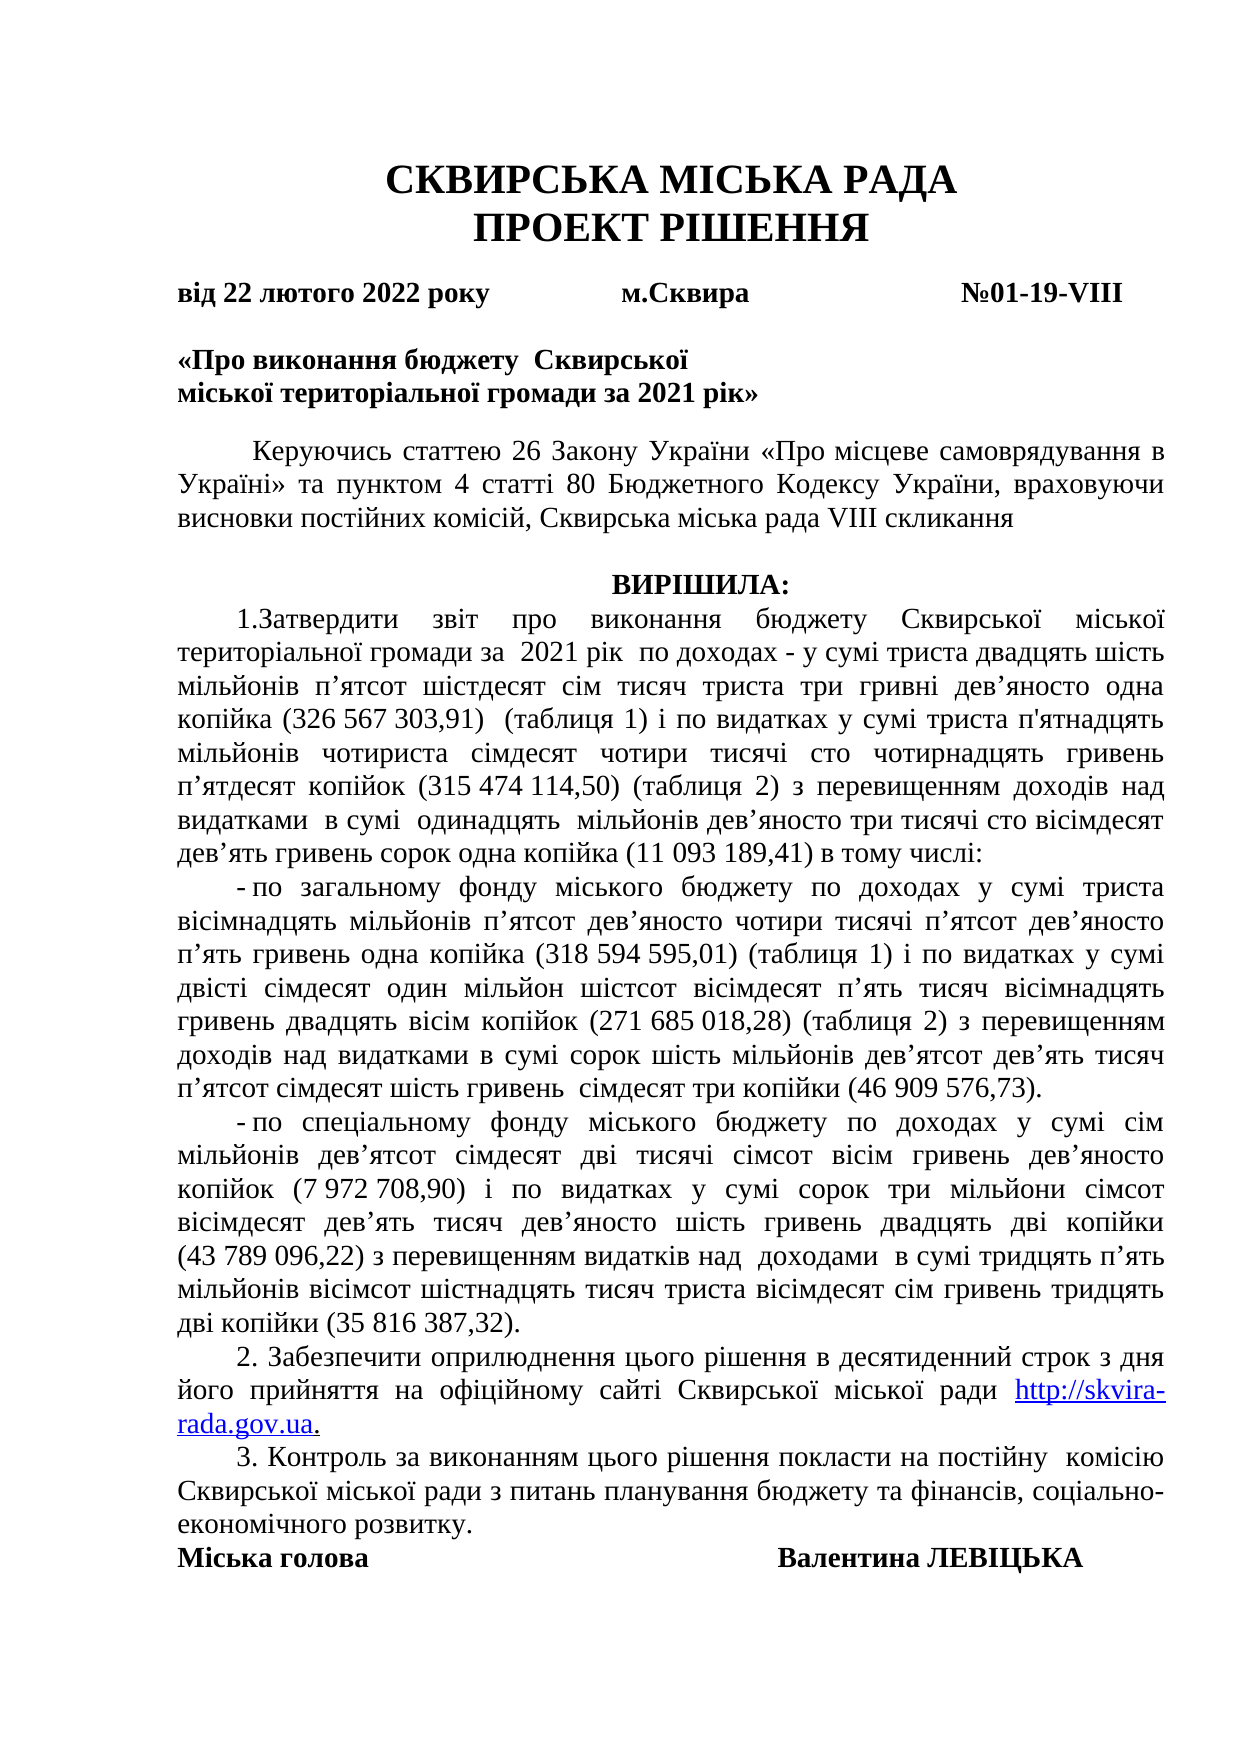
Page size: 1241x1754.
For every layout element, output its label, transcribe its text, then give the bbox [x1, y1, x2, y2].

text 1.Затвердити звіт про виконання бюджету Сквирської міської територіальної громади за 2021 рік по доходах - у сумі триста двадцять шість мільйонів п’ятсот шістдесят сім тисяч триста три гривні дев’яносто одна копійка (326 567 303,91) (таблиця 1) і по видатках у сумі триста п'ятнадцять мільйонів чотириста сімдесят чотири тисячі сто чотирнадцять гривень п’ятдесят копійок (315 474 114,50) (таблиця 2) з перевищенням доходів над видатками в сумі одинадцять мільйонів дев’яносто три тисячі сто вісімдесят дев’ять гривень сорок одна копійка (11 093 189,41) в тому числі: [177, 601, 1165, 869]
text ВИРІШИЛА: [177, 567, 1165, 601]
text міської територіальної громади за 2021 рік» [177, 376, 1165, 409]
text Керуючись статтею 26 Закону України «Про місцеве самоврядування в Україні» та пунктом 4 статті 80 Бюджетного Кодексу України, враховуючи висновки постійних комісій, Сквирська міська рада VIII скликання [177, 433, 1165, 534]
text від 22 лютого 2022 року м.Сквира №01-19-VІІІ [177, 275, 1165, 308]
text 3. Контроль за виконанням цього рішення покласти на постійну комісію Сквирської міської ради з питань планування бюджету та фінансів, соціально-економічного розвитку. [177, 1439, 1165, 1540]
text ПРОЕКТ РІШЕННЯ [177, 203, 1165, 251]
text СКВИРСЬКА МІСЬКА РАДА [177, 155, 1165, 203]
list по загальному фонду міського бюджету по доходах у сумі триста вісімнадцять мільйонів п’ятсот дев’яносто чотири тисячі п’ятсот дев’яносто п’ять гривень одна копійка (318 594 595,01) (таблиця 1) і по видатках у сумі двісті сімдесят один мільйон шістсот вісімдесят п’ять тисяч вісімнадцять гривень двадцять вісім копійок (271 685 018,28) (таблиця 2) з перевищенням доходів над видатками в сумі сорок шість мільйонів дев’ятсот дев’ять тисяч п’ятсот сімдесят шість гривень сімдесят три копійки (46 909 576,73). [177, 869, 1165, 1104]
list по спеціальному фонду міського бюджету по доходах у сумі сім мільйонів дев’ятсот сімдесят дві тисячі сімсот вісім гривень дев’яносто копійок (7 972 708,90) і по видатках у сумі сорок три мільйони сімсот вісімдесят дев’ять тисяч дев’яносто шість гривень двадцять дві копійки (43 789 096,22) з перевищенням видатків над доходами в сумі тридцять п’ять мільйонів вісімсот шістнадцять тисяч триста вісімдесят сім гривень тридцять дві копійки (35 816 387,32). [177, 1104, 1165, 1339]
text Міська голова Валентина ЛЕВІЦЬКА [177, 1540, 1165, 1573]
text 2. Забезпечити оприлюднення цього рішення в десятиденний строк з дня його прийняття на офіційному сайті Сквирської міської ради http://skvira-rada.gov.ua. [177, 1339, 1165, 1439]
text «Про виконання бюджету Сквирської [177, 342, 1165, 376]
